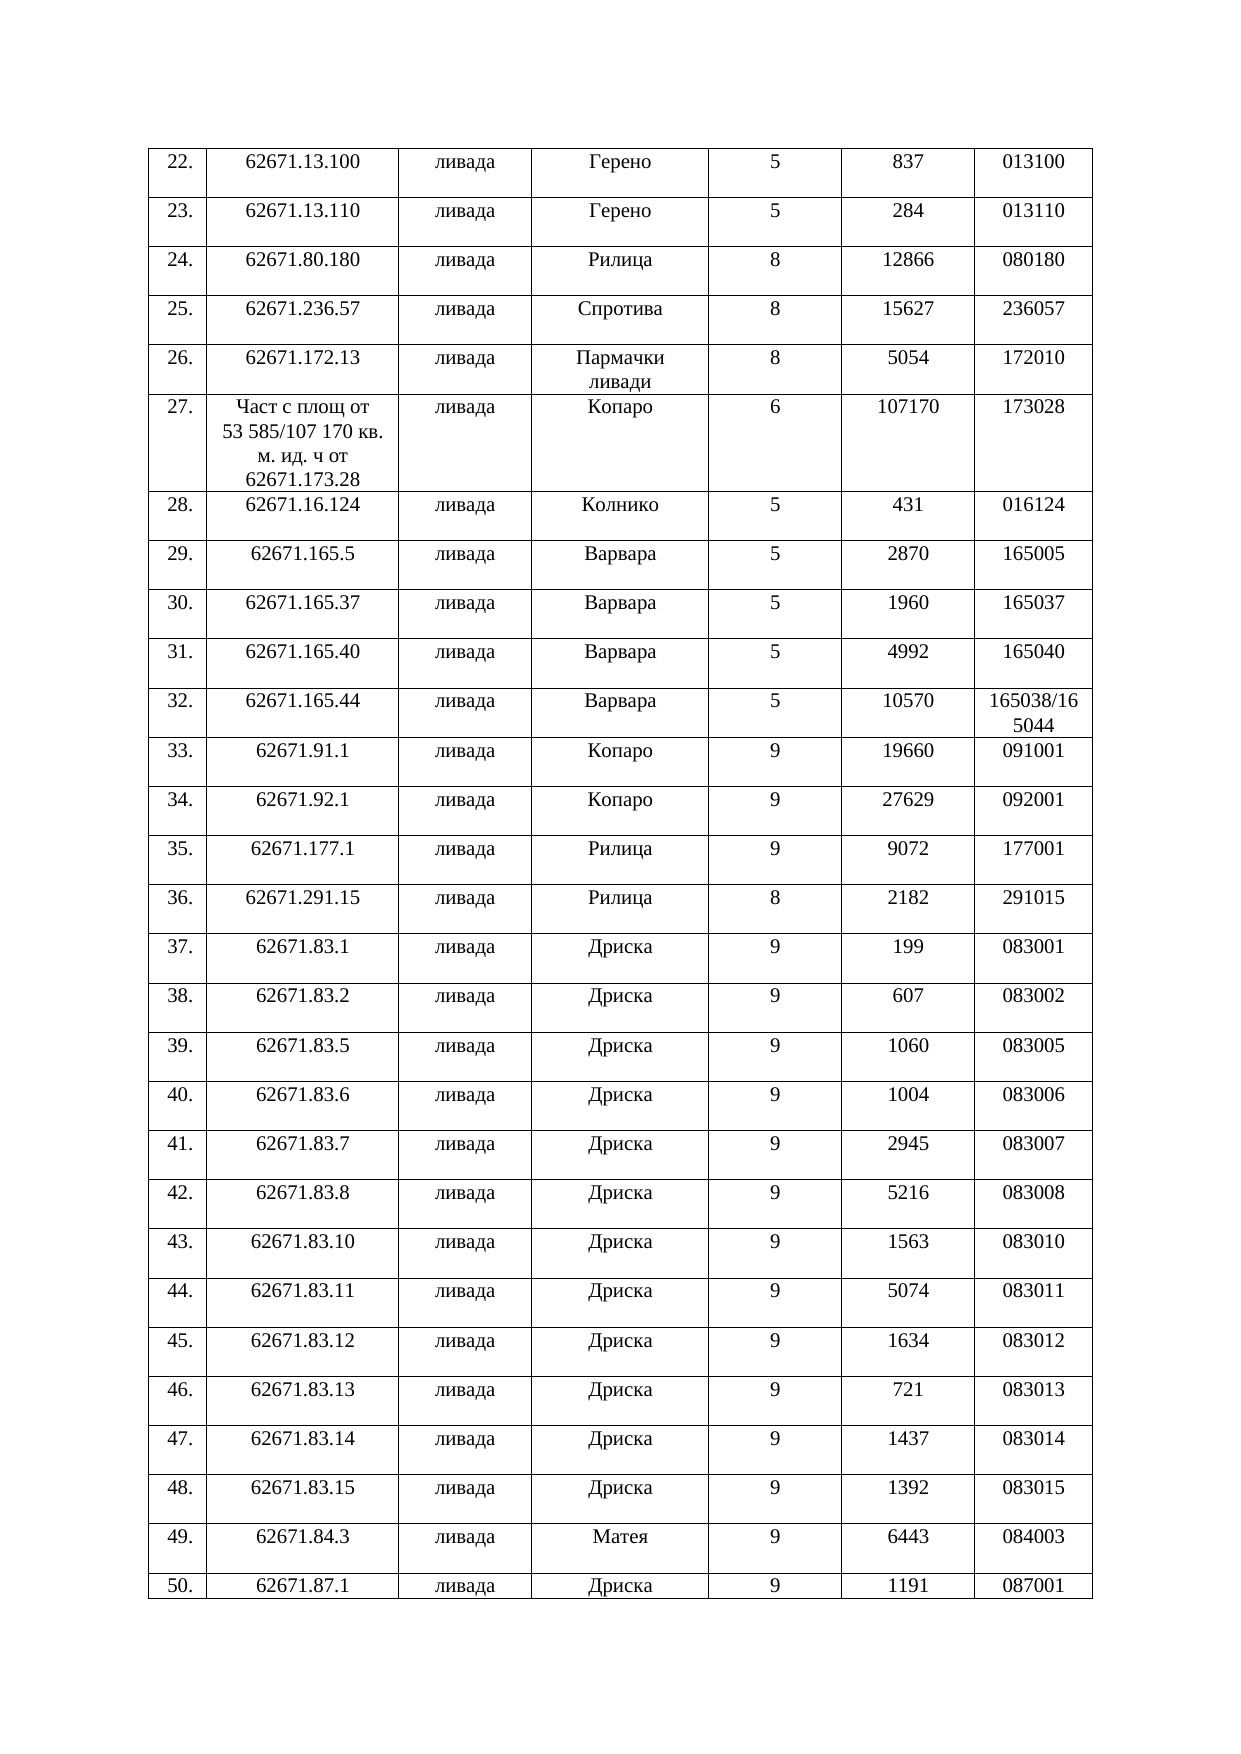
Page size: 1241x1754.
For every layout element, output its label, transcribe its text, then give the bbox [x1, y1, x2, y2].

table_cell Дриска [532, 1131, 708, 1179]
table_cell [149, 1131, 206, 1179]
table_cell Варвара [532, 541, 708, 589]
table_cell 5 [709, 492, 841, 540]
table_cell 9 [709, 1426, 841, 1474]
table_cell ливада [399, 395, 531, 491]
table_cell 1563 [842, 1229, 974, 1277]
table_cell [149, 296, 206, 344]
table_cell Пармачки ливади [532, 345, 708, 393]
table_cell [149, 198, 206, 246]
table_cell 62671.83.7 [207, 1131, 398, 1179]
table_cell [149, 1328, 206, 1376]
table_cell [149, 149, 206, 197]
table_cell ливада [399, 689, 531, 737]
table_cell 62671.236.57 [207, 296, 398, 344]
table_cell 1960 [842, 590, 974, 638]
table_cell 165037 [975, 590, 1092, 638]
table_cell ливада [399, 1131, 531, 1179]
table_cell 62671.13.110 [207, 198, 398, 246]
table_cell Дриска [532, 1328, 708, 1376]
table_cell 62671.83.6 [207, 1082, 398, 1130]
table_cell 5216 [842, 1180, 974, 1228]
table_cell 15627 [842, 296, 974, 344]
table_cell 083012 [975, 1328, 1092, 1376]
table_cell 62671.83.11 [207, 1279, 398, 1327]
table_cell 9 [709, 1229, 841, 1277]
table_cell [149, 395, 206, 491]
table_cell Дриска [532, 984, 708, 1032]
table_cell ливада [399, 1426, 531, 1474]
table_cell 62671.83.5 [207, 1033, 398, 1081]
table_cell 9 [709, 934, 841, 982]
table_cell 62671.83.8 [207, 1180, 398, 1228]
table_cell ливада [399, 1475, 531, 1523]
table_cell 083007 [975, 1131, 1092, 1179]
table_cell 172010 [975, 345, 1092, 393]
table_cell ливада [399, 787, 531, 835]
table_cell [149, 885, 206, 933]
table_cell [149, 1377, 206, 1425]
table_cell 62671.87.1 [207, 1574, 398, 1598]
table_cell Колнико [532, 492, 708, 540]
table_cell 9 [709, 1033, 841, 1081]
table_cell ливада [399, 198, 531, 246]
table_cell [149, 689, 206, 737]
table_cell Копаро [532, 787, 708, 835]
table_cell Копаро [532, 395, 708, 491]
table_cell 62671.165.5 [207, 541, 398, 589]
table_cell 8 [709, 345, 841, 393]
table_cell 092001 [975, 787, 1092, 835]
table_cell 083010 [975, 1229, 1092, 1277]
table_cell 4992 [842, 639, 974, 687]
table_cell [149, 247, 206, 295]
table_cell 107170 [842, 395, 974, 491]
table_cell 9 [709, 984, 841, 1032]
table_cell 284 [842, 198, 974, 246]
table_cell 291015 [975, 885, 1092, 933]
table_cell 62671.83.12 [207, 1328, 398, 1376]
table_cell 165038/165044 [975, 689, 1092, 737]
table_cell 083006 [975, 1082, 1092, 1130]
table_cell Рилица [532, 885, 708, 933]
table_cell [149, 1524, 206, 1572]
table_cell ливада [399, 1229, 531, 1277]
table_cell 083013 [975, 1377, 1092, 1425]
table_cell 1191 [842, 1574, 974, 1598]
table_cell 12866 [842, 247, 974, 295]
table_cell 091001 [975, 738, 1092, 786]
table_cell 199 [842, 934, 974, 982]
table_cell Матея [532, 1524, 708, 1572]
table_cell 9072 [842, 836, 974, 884]
table_cell [149, 639, 206, 687]
table_cell 62671.13.100 [207, 149, 398, 197]
table_cell 9 [709, 1524, 841, 1572]
table_cell 083011 [975, 1279, 1092, 1327]
table_cell 083005 [975, 1033, 1092, 1081]
table_cell 9 [709, 1082, 841, 1130]
table_cell ливада [399, 836, 531, 884]
table_cell 9 [709, 1180, 841, 1228]
table_cell 083014 [975, 1426, 1092, 1474]
table_cell 087001 [975, 1574, 1092, 1598]
table_cell ливада [399, 1180, 531, 1228]
table_cell ливада [399, 149, 531, 197]
table_cell 62671.165.37 [207, 590, 398, 638]
table_cell 9 [709, 1574, 841, 1598]
table_cell [149, 1475, 206, 1523]
table_cell 9 [709, 836, 841, 884]
table_cell 1004 [842, 1082, 974, 1130]
table_cell 62671.16.124 [207, 492, 398, 540]
table_cell Дриска [532, 1426, 708, 1474]
table_cell 5 [709, 198, 841, 246]
table_cell Дриска [532, 1279, 708, 1327]
table_cell 62671.83.10 [207, 1229, 398, 1277]
table_cell 2870 [842, 541, 974, 589]
table_cell Дриска [532, 934, 708, 982]
table_cell ливада [399, 590, 531, 638]
table_cell ливада [399, 1033, 531, 1081]
table_cell Варвара [532, 689, 708, 737]
table_cell Герено [532, 149, 708, 197]
table_cell 9 [709, 1475, 841, 1523]
table_cell ливада [399, 934, 531, 982]
table_cell 5054 [842, 345, 974, 393]
table_cell ливада [399, 1377, 531, 1425]
table_cell 083015 [975, 1475, 1092, 1523]
table_cell 9 [709, 1131, 841, 1179]
table_cell 5 [709, 149, 841, 197]
table_cell 083008 [975, 1180, 1092, 1228]
table_cell 62671.83.14 [207, 1426, 398, 1474]
table_cell 013110 [975, 198, 1092, 246]
table_cell Спротива [532, 296, 708, 344]
table_cell 2182 [842, 885, 974, 933]
table_cell 5 [709, 639, 841, 687]
table_cell ливада [399, 738, 531, 786]
table_cell 5074 [842, 1279, 974, 1327]
table_cell 165040 [975, 639, 1092, 687]
table_cell 9 [709, 787, 841, 835]
table_cell ливада [399, 541, 531, 589]
table_cell 1634 [842, 1328, 974, 1376]
table_cell 165005 [975, 541, 1092, 589]
table_cell 9 [709, 738, 841, 786]
table_cell ливада [399, 1328, 531, 1376]
table_cell 9 [709, 1279, 841, 1327]
table_cell Дриска [532, 1180, 708, 1228]
table_cell 1060 [842, 1033, 974, 1081]
table_cell [149, 492, 206, 540]
table_cell 016124 [975, 492, 1092, 540]
table_cell 62671.91.1 [207, 738, 398, 786]
table_cell 607 [842, 984, 974, 1032]
table_cell 62671.83.2 [207, 984, 398, 1032]
table_cell ливада [399, 492, 531, 540]
table_cell [149, 1279, 206, 1327]
table_cell Дриска [532, 1574, 708, 1598]
table_cell [149, 1033, 206, 1081]
table_cell 837 [842, 149, 974, 197]
table_cell 084003 [975, 1524, 1092, 1572]
table_cell Част с площ от 53 585/107 170 кв. м. ид. ч от 62671.173.28 [207, 395, 398, 491]
table_cell 431 [842, 492, 974, 540]
table_cell Копаро [532, 738, 708, 786]
table_cell 721 [842, 1377, 974, 1425]
table_cell Дриска [532, 1082, 708, 1130]
table_cell [149, 787, 206, 835]
table_cell 8 [709, 885, 841, 933]
table_cell ливада [399, 1082, 531, 1130]
table_cell 27629 [842, 787, 974, 835]
table_cell 5 [709, 689, 841, 737]
table_cell 62671.83.15 [207, 1475, 398, 1523]
table_cell ливада [399, 247, 531, 295]
table_cell 62671.92.1 [207, 787, 398, 835]
table_cell ливада [399, 1524, 531, 1572]
table_cell 8 [709, 296, 841, 344]
table_cell 2945 [842, 1131, 974, 1179]
table_cell ливада [399, 1279, 531, 1327]
table_cell 6443 [842, 1524, 974, 1572]
table_cell 62671.165.40 [207, 639, 398, 687]
table_cell [149, 1180, 206, 1228]
table_cell 62671.83.13 [207, 1377, 398, 1425]
table_cell 62671.165.44 [207, 689, 398, 737]
table_cell [149, 541, 206, 589]
table_cell Варвара [532, 590, 708, 638]
table_cell Герено [532, 198, 708, 246]
table_cell 62671.84.3 [207, 1524, 398, 1572]
table_cell [149, 934, 206, 982]
table_cell [149, 984, 206, 1032]
table_cell 013100 [975, 149, 1092, 197]
table_cell Дриска [532, 1475, 708, 1523]
table_cell ливада [399, 639, 531, 687]
table_cell 9 [709, 1377, 841, 1425]
table_cell 62671.172.13 [207, 345, 398, 393]
table_cell 1437 [842, 1426, 974, 1474]
table_cell Рилица [532, 247, 708, 295]
table_cell 177001 [975, 836, 1092, 884]
table_cell Дриска [532, 1377, 708, 1425]
table_cell [149, 345, 206, 393]
table_cell 62671.177.1 [207, 836, 398, 884]
table_cell ливада [399, 984, 531, 1032]
table_cell [149, 1426, 206, 1474]
table_cell 8 [709, 247, 841, 295]
table_cell Рилица [532, 836, 708, 884]
table_cell 10570 [842, 689, 974, 737]
table_cell 19660 [842, 738, 974, 786]
table_cell [149, 1082, 206, 1130]
table_cell 083002 [975, 984, 1092, 1032]
table_cell Дриска [532, 1229, 708, 1277]
table_cell Варвара [532, 639, 708, 687]
table_cell 62671.80.180 [207, 247, 398, 295]
table_cell 6 [709, 395, 841, 491]
table_cell 62671.83.1 [207, 934, 398, 982]
table_cell ливада [399, 345, 531, 393]
table_cell 62671.291.15 [207, 885, 398, 933]
table_cell 1392 [842, 1475, 974, 1523]
table_cell [149, 1229, 206, 1277]
table_cell 5 [709, 590, 841, 638]
table_cell ливада [399, 885, 531, 933]
table_cell [149, 836, 206, 884]
table_cell [149, 1574, 206, 1598]
table_cell ливада [399, 296, 531, 344]
table_cell Дриска [532, 1033, 708, 1081]
table_cell [149, 738, 206, 786]
table_cell 080180 [975, 247, 1092, 295]
table_cell 9 [709, 1328, 841, 1376]
table_cell 5 [709, 541, 841, 589]
table_cell [149, 590, 206, 638]
table_cell 236057 [975, 296, 1092, 344]
table_cell 083001 [975, 934, 1092, 982]
table_cell ливада [399, 1574, 531, 1598]
table_cell 173028 [975, 395, 1092, 491]
